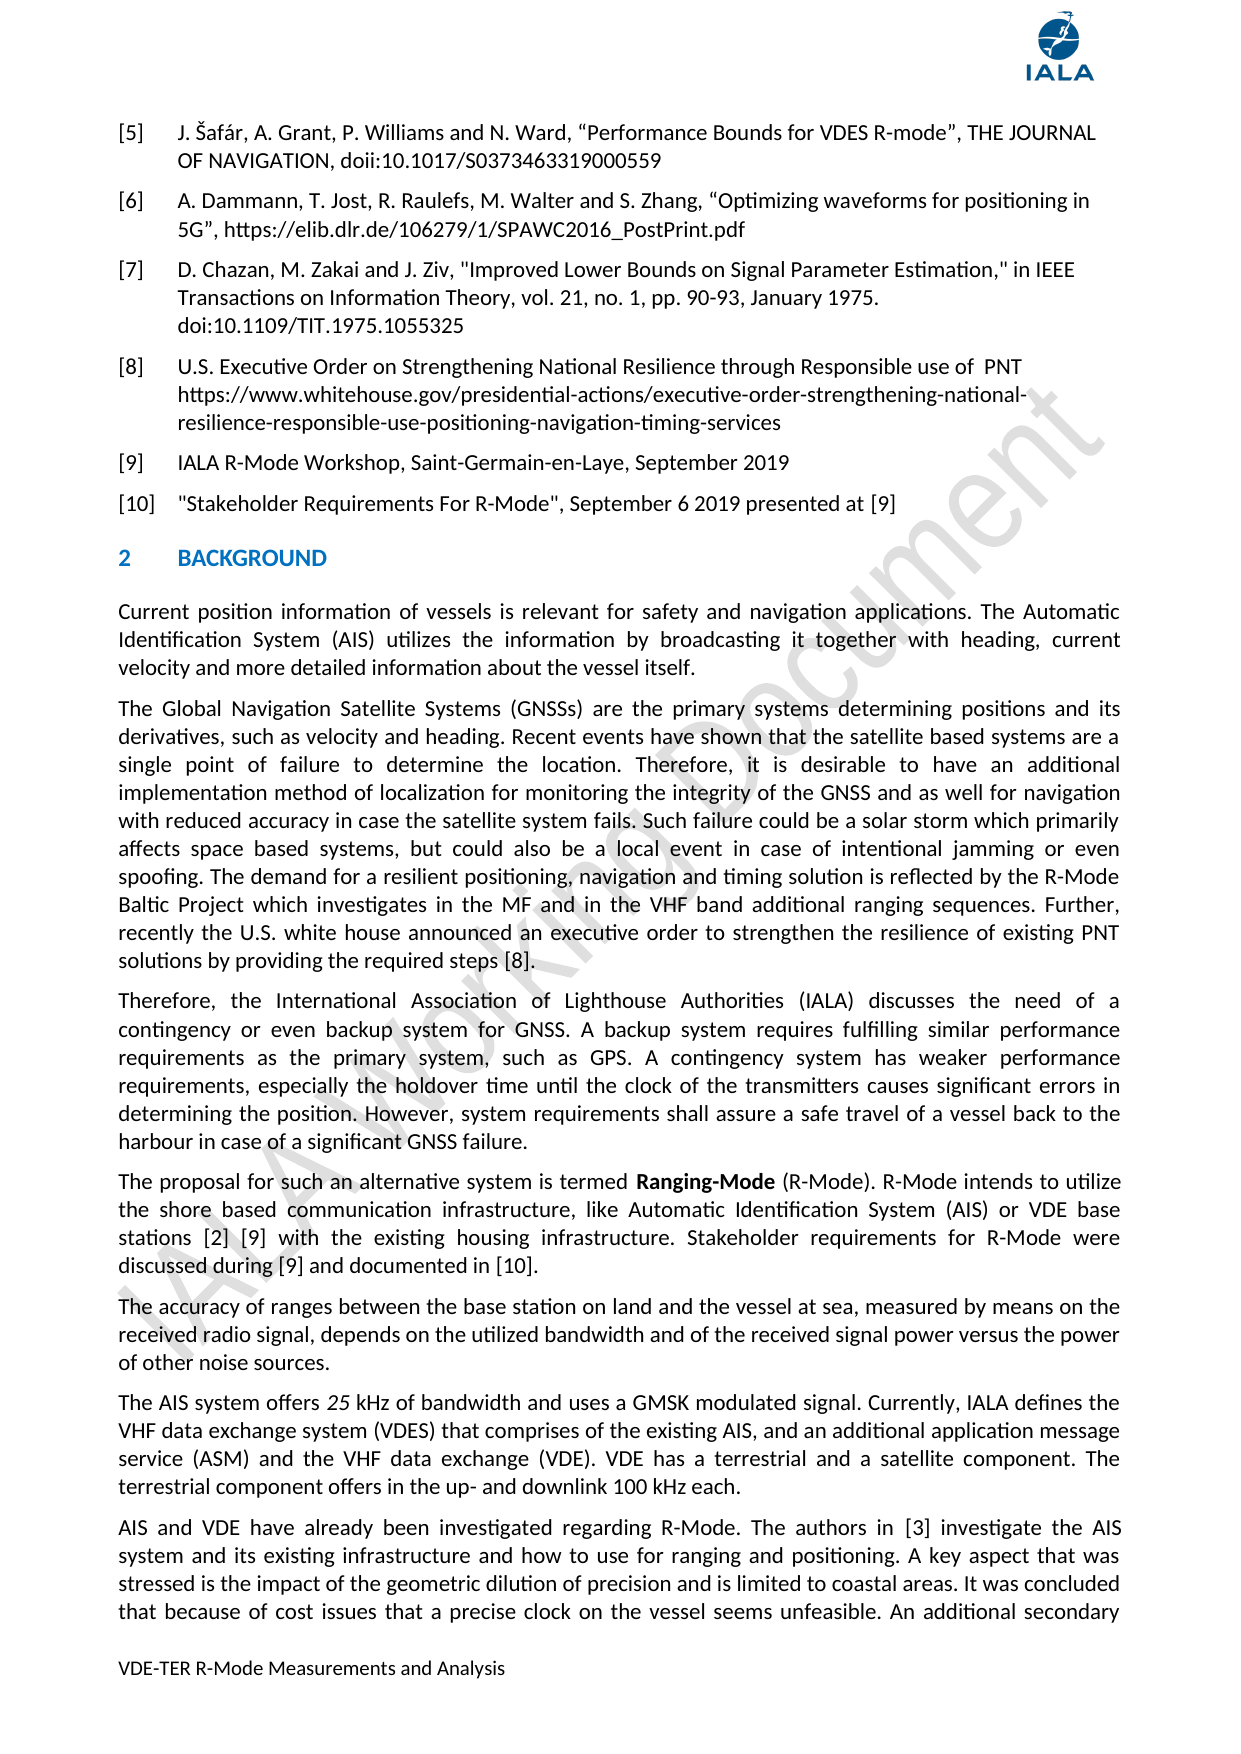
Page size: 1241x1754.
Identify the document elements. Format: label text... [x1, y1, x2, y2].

picture [1011, 3, 1106, 96]
text The Global Navigation Satellite Systems (GNSSs) are the primary systems determining positions and its derivatives, such as velocity and heading. Recent events have shown that the satellite based systems are a single point of failure to determine the location. Therefore, it is desirable to have an additional implementation method of localization for monitoring the integrity of the GNSS and as well for navigation with reduced accuracy in case the satellite system fails. Such failure could be a solar storm which primarily affects space based systems, but could also be a local event in case of intentional jamming or even spoofing. The demand for a resilient positioning, navigation and timing solution is reflected by the R-Mode Baltic Project which investigates in the MF and in the VHF band additional ranging sequences. Further, recently the U.S. white house announced an executive order to strengthen the resilience of existing PNT solutions by providing the required steps [8]. [118, 694, 1122, 974]
text The proposal for such an alternative system is termed Ranging-Mode (R-Mode). R-Mode intends to utilize the shore based communication infrastructure, like Automatic Identification System (AIS) or VDE base stations [2] [9] with the existing housing infrastructure. Stakeholder requirements for R-Mode were discussed during [9] and documented in [10]. [118, 1167, 1122, 1279]
text The AIS system offers 25 kHz of bandwidth and uses a GMSK modulated signal. Currently, IALA defines the VHF data exchange system (VDES) that comprises of the existing AIS, and an additional application message service (ASM) and the VHF data exchange (VDE). VDE has a terrestrial and a satellite component. The terrestrial component offers in the up- and downlink 100 kHz each. [118, 1388, 1122, 1501]
text D. Chazan, M. Zakai and J. Ziv, "Improved Lower Bounds on Signal Parameter Estimation," in IEEE Transactions on Information Theory, vol. 21, no. 1, pp. 90-93, January 1975. doi:10.1109/TIT.1975.1055325 [118, 255, 1122, 339]
text Therefore, the International Association of Lighthouse Authorities (IALA) discusses the need of a contingency or even backup system for GNSS. A backup system requires fulfilling similar performance requirements as the primary system, such as GPS. A contingency system has weaker performance requirements, especially the holdover time until the clock of the transmitters causes significant errors in determining the position. However, system requirements shall assure a safe travel of a vessel back to the harbour in case of a significant GNSS failure. [118, 987, 1122, 1155]
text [118, 1513, 1122, 1625]
text The accuracy of ranges between the base station on land and the vessel at sea, measured by means on the received radio signal, depends on the utilized bandwidth and of the received signal power versus the power of other noise sources. [118, 1292, 1122, 1376]
text IALA R-Mode Workshop, Saint-Germain-en-Laye, September 2019 [118, 448, 1122, 476]
subtitle Background [118, 542, 1122, 572]
text "Stakeholder Requirements For R-Mode", September 6 2019 presented at [9] [118, 489, 1122, 517]
text J. Šafár, A. Grant, P. Williams and N. Ward, “Performance Bounds for VDES R-mode”, THE JOURNAL OF NAVIGATION, doii:10.1017/S0373463319000559 [118, 118, 1122, 174]
text Current position information of vessels is relevant for safety and navigation applications. The Automatic Identification System (AIS) utilizes the information by broadcasting it together with heading, current velocity and more detailed information about the vessel itself. [118, 597, 1122, 681]
text U.S. Executive Order on Strengthening National Resilience through Responsible use of PNT https://www.whitehouse.gov/presidential-actions/executive-order-strengthening-national-resilience-responsible-use-positioning-navigation-timing-services [118, 352, 1122, 436]
text A. Dammann, T. Jost, R. Raulefs, M. Walter and S. Zhang, “Optimizing waveforms for positioning in 5G”, https://elib.dlr.de/106279/1/SPAWC2016_PostPrint.pdf [118, 187, 1122, 243]
